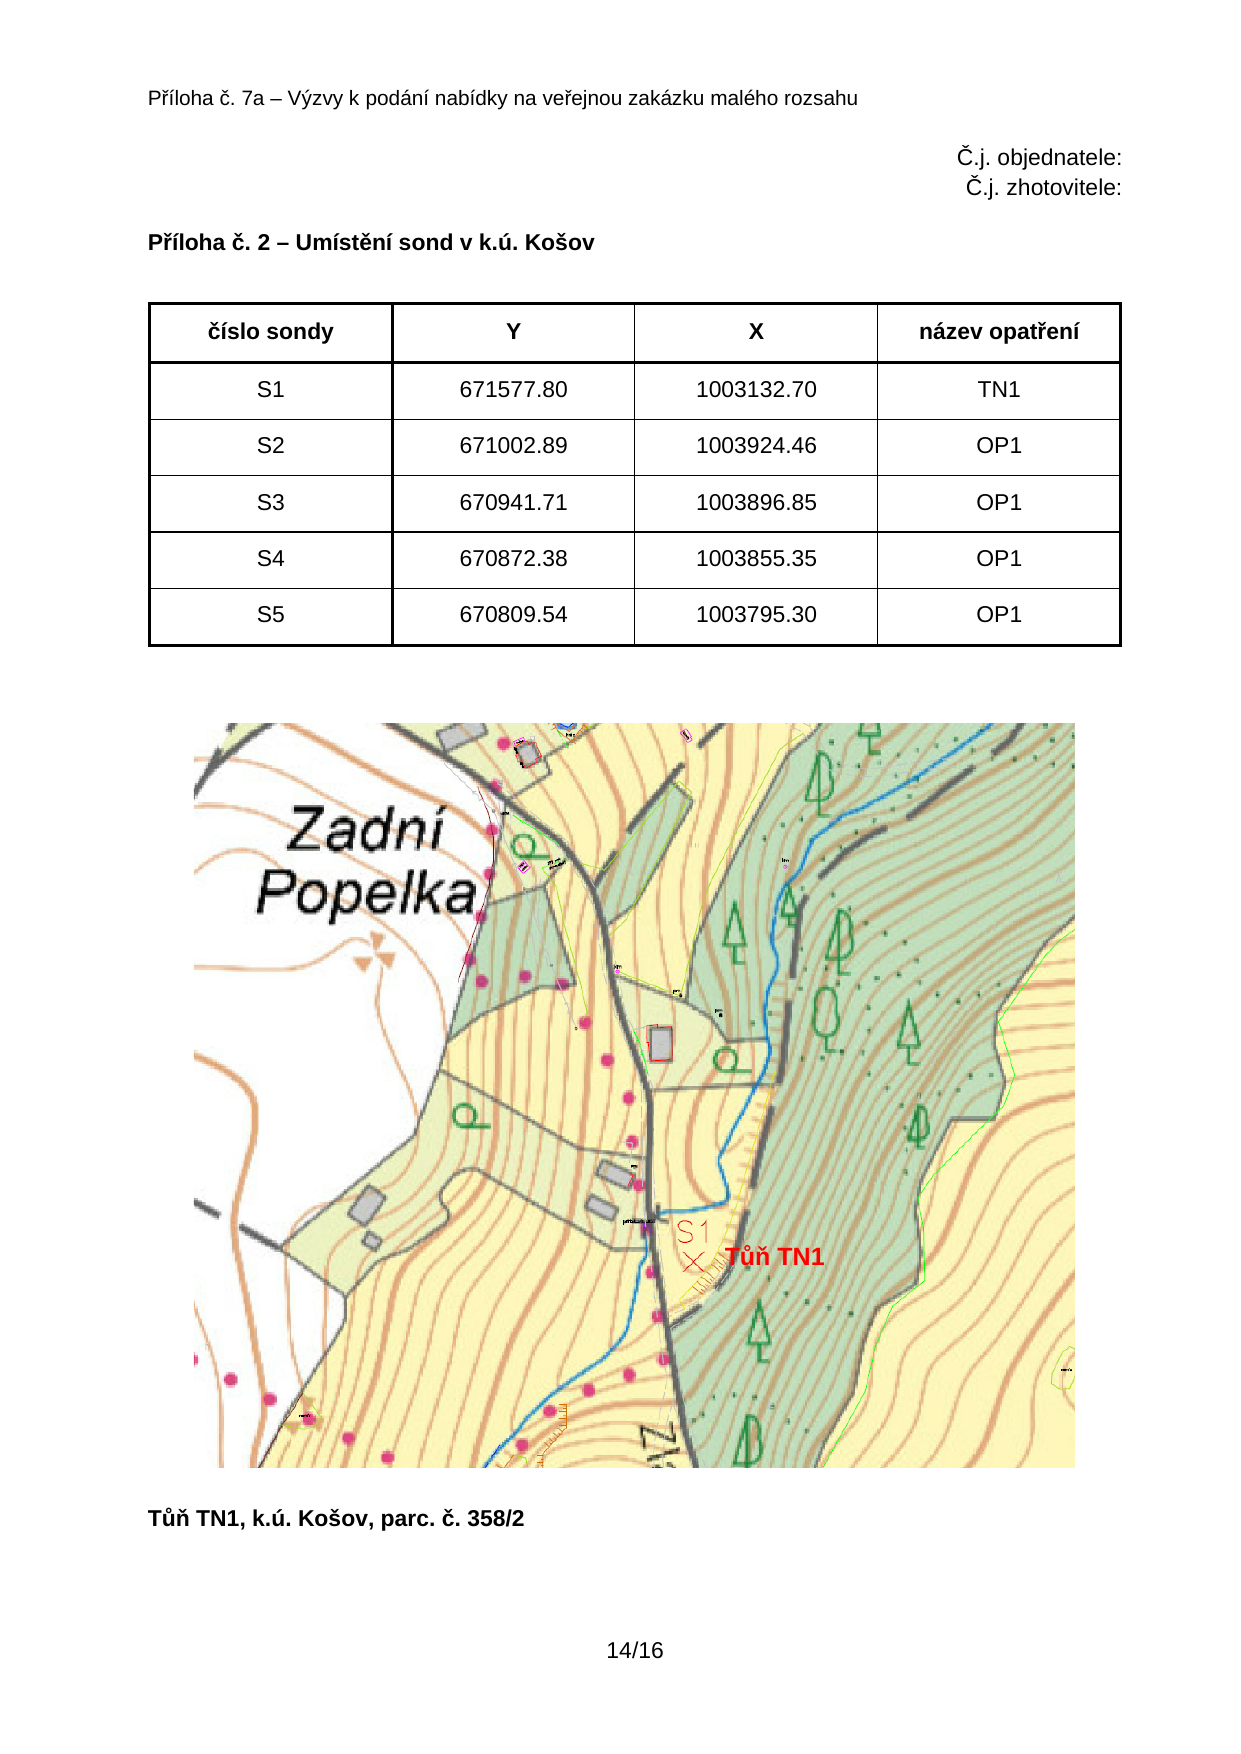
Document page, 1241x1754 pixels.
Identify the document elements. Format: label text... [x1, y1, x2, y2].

table_cell S4 [151, 533, 391, 588]
text Příloha č. 2 – Umístění sond v k.ú. Košov [148, 229, 1122, 256]
table_cell 1003855.35 [635, 533, 877, 588]
table_header číslo sondy [151, 305, 391, 361]
table_cell 1003795.30 [635, 589, 877, 644]
table_cell TN1 [878, 364, 1119, 419]
table_cell 670941.71 [394, 476, 634, 531]
table_cell OP1 [878, 420, 1119, 475]
table_header název opatření [878, 305, 1119, 361]
table_cell S2 [151, 420, 391, 475]
table_cell OP1 [878, 533, 1119, 588]
table_header Y [394, 305, 634, 361]
picture [193, 723, 1075, 1468]
table_cell S5 [151, 589, 391, 644]
table_cell 1003896.85 [635, 476, 877, 531]
table_cell 671002.89 [394, 420, 634, 475]
table_cell 1003924.46 [635, 420, 877, 475]
table_header X [635, 305, 877, 361]
table_cell 670809.54 [394, 589, 634, 644]
table_cell OP1 [878, 589, 1119, 644]
table_cell 1003132.70 [635, 364, 877, 419]
table_cell S3 [151, 476, 391, 531]
table_cell 671577.80 [394, 364, 634, 419]
table_cell S1 [151, 364, 391, 419]
table_cell OP1 [878, 476, 1119, 531]
text Tůň TN1, k.ú. Košov, parc. č. 358/2 [148, 1505, 1122, 1532]
table_cell 670872.38 [394, 533, 634, 588]
